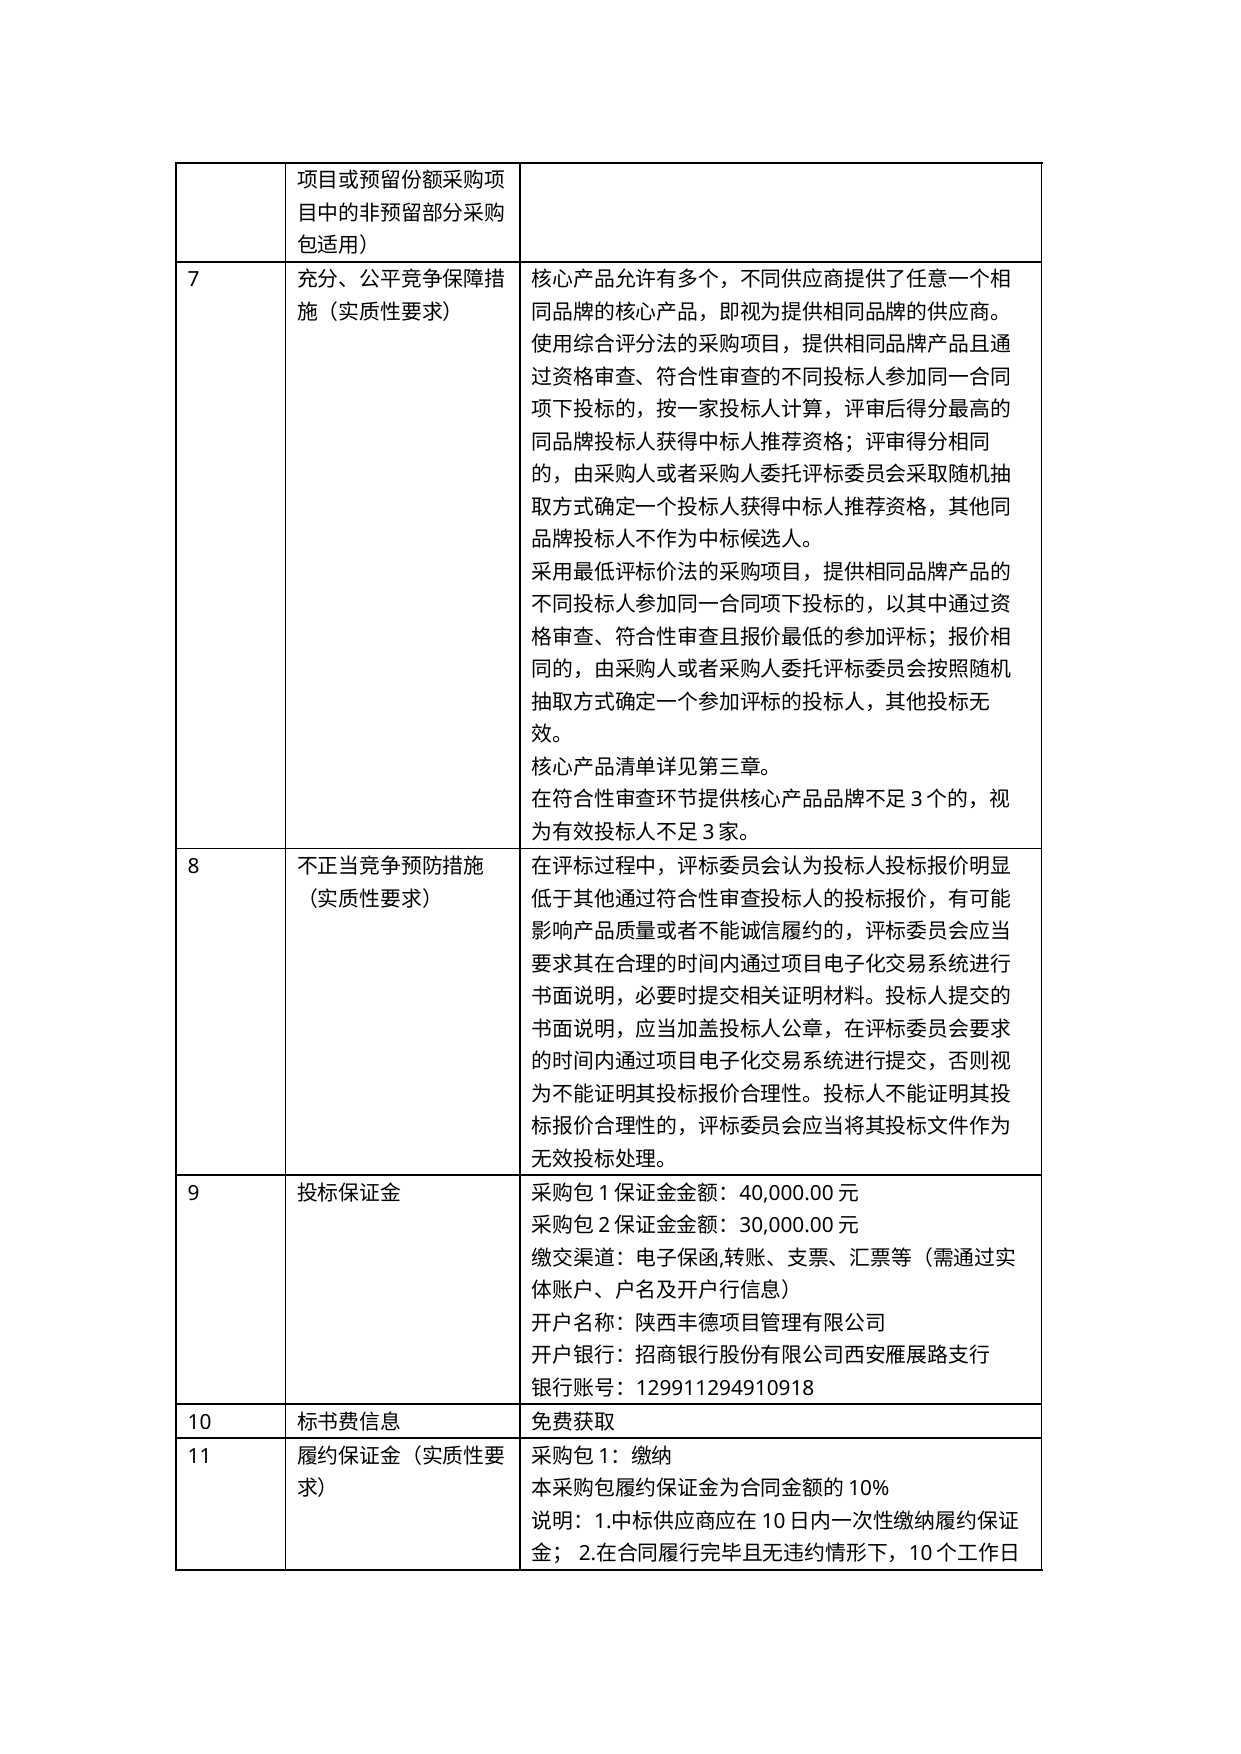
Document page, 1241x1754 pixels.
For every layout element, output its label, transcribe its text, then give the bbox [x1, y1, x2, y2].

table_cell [521, 164, 1041, 261]
table_cell 11 [177, 1439, 285, 1569]
table_cell 6 [177, 164, 285, 261]
table_cell 不正当竞争预防措施（实质性要求） [286, 849, 519, 1174]
table_cell 8 [177, 849, 285, 1174]
table_cell 投标保证金 [286, 1176, 519, 1403]
table_cell 10 [177, 1405, 285, 1437]
table_cell 履约保证金（实质性要求） [286, 1439, 519, 1569]
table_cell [521, 1439, 1041, 1569]
table_cell 充分、公平竞争保障措施（实质性要求） [286, 263, 519, 848]
table_cell 标书费信息 [286, 1405, 519, 1437]
table_cell 9 [177, 1176, 285, 1403]
table_cell 在评标过程中，评标委员会认为投标人投标报价明显低于其他通过符合性审查投标人的投标报价，有可能影响产品质量或者不能诚信履约的，评标委员会应当要求其在合理的时间内通过项目电子化交易系统进行书面说明，必要时提交相关证明材料。投标人提交的书面说明，应当加盖投标人公章，在评标委员会要求的时间内通过项目电子化交易系统进行提交，否则视为不能证明其投标报价合理性。投标人不能证明其投标报价合理性的，评标委员会应当将其投标文件作为无效投标处理。 [521, 849, 1041, 1174]
table_cell 7 [177, 263, 285, 848]
table_cell 免费获取 [521, 1405, 1041, 1437]
table_cell 核心产品允许有多个，不同供应商提供了任意一个相同品牌的核心产品，即视为提供相同品牌的供应商。 使用综合评分法的采购项目，提供相同品牌产品且通过资格审查、符合性审查的不同投标人参加同一合同项下投标的，按一家投标人计算，评审后得分最高的同品牌投标人获得中标人推荐资格；评审得分相同的，由采购人或者采购人委托评标委员会采取随机抽取方式确定一个投标人获得中标人推荐资格，其他同品牌投标人不作为中标候选人。 采用最低评标价法的采购项目，提供相同品牌产品的不同投标人参加同一合同项下投标的，以其中通过资格审查、符合性审查且报价最低的参加评标；报价相同的，由采购人或者采购人委托评标委员会按照随机抽取方式确定一个参加评标的投标人，其他投标无效。 核心产品清单详见第三章。 在符合性审查环节提供核心产品品牌不足3个的，视为有效投标人不足3家。 [521, 263, 1041, 848]
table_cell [286, 164, 519, 261]
table_cell 采购包1保证金金额：40,000.00元 采购包2保证金金额：30,000.00元 缴交渠道：电子保函,转账、支票、汇票等（需通过实体账户、户名及开户行信息） 开户名称：陕西丰德项目管理有限公司 开户银行：招商银行股份有限公司西安雁展路支行 银行账号：129911294910918 [521, 1176, 1041, 1403]
